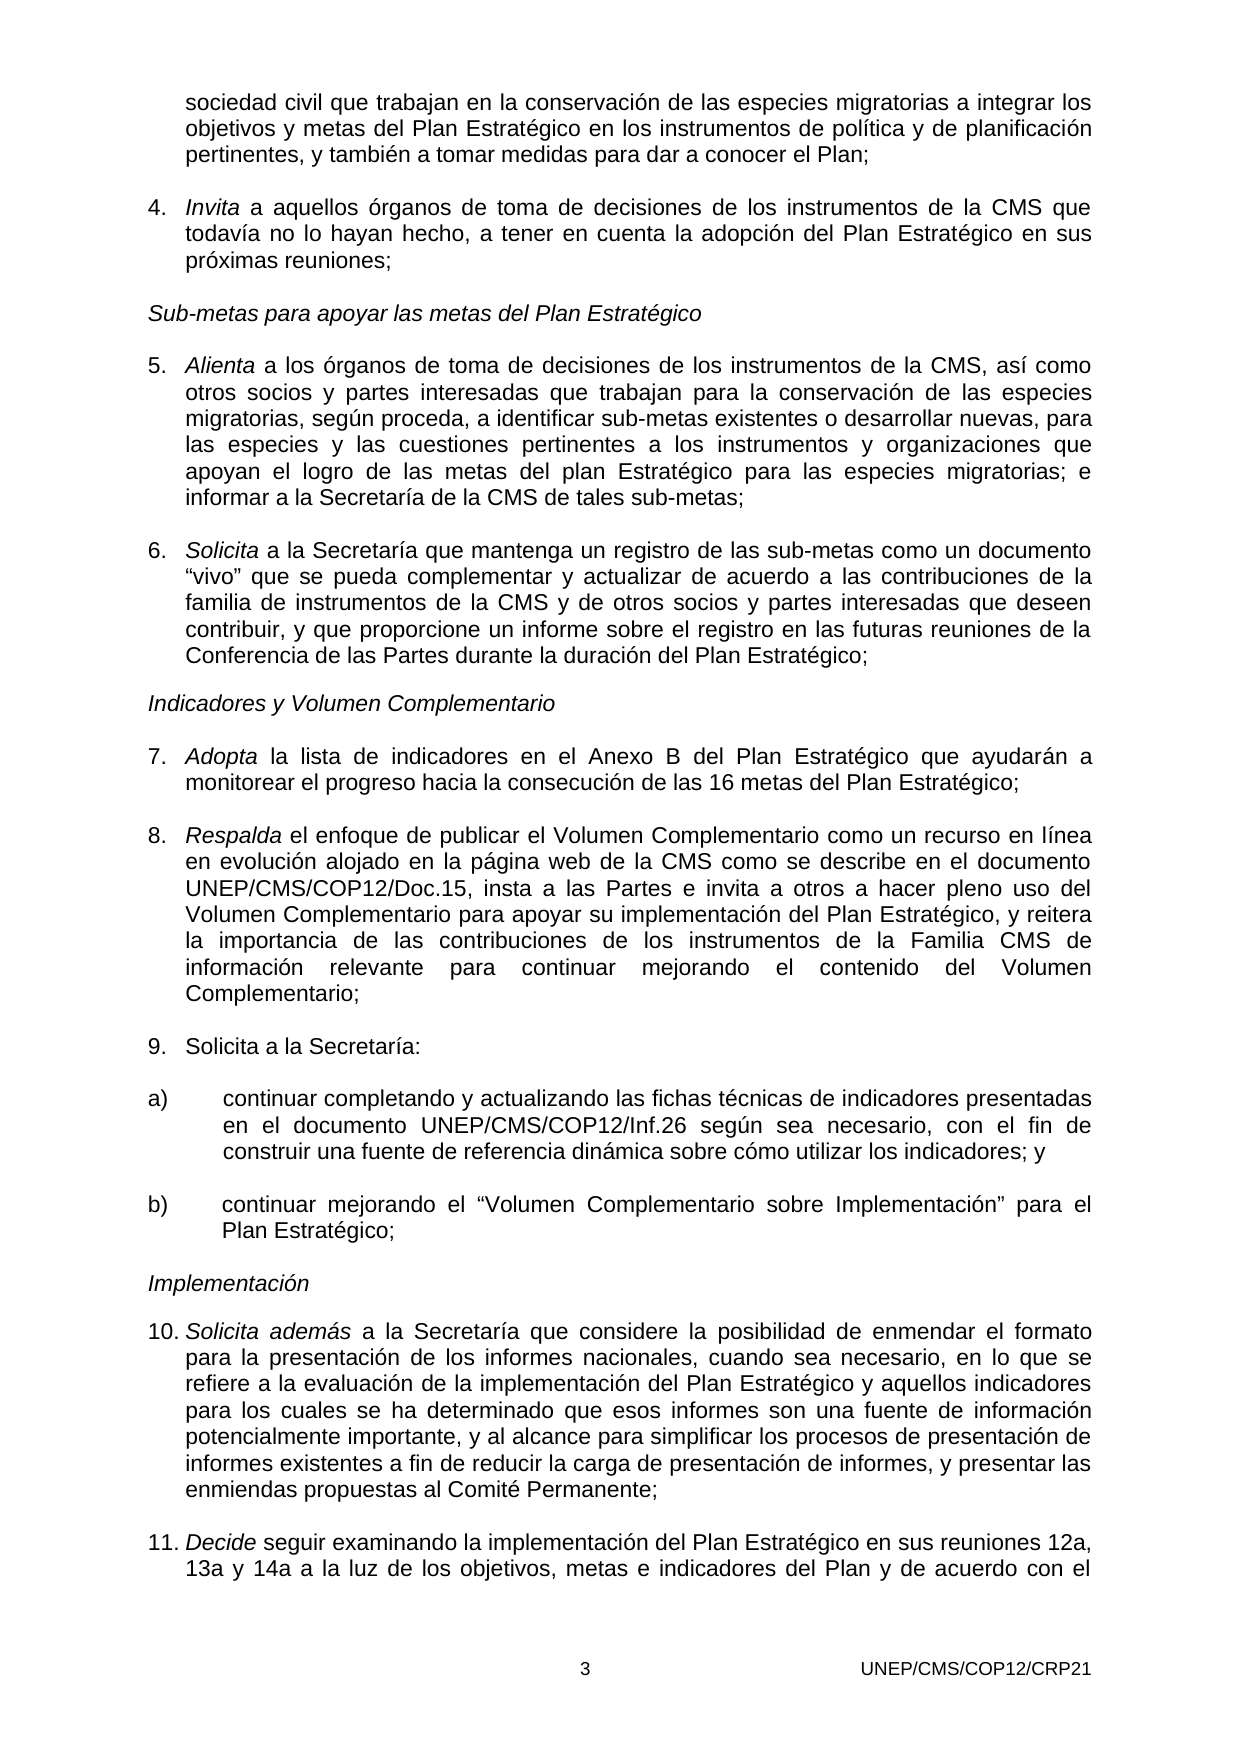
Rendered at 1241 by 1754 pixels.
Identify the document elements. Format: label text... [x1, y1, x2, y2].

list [148, 1528, 1092, 1581]
text Indicadores y Volumen Complementario [148, 690, 1092, 716]
list Adopta la lista de indicadores en el Anexo B del Plan Estratégico que ayudarán a monitorear el progreso hacia la consecución de las 16 metas del Plan Estratégico; [148, 743, 1092, 795]
list Invita a aquellos órganos de toma de decisiones de los instrumentos de la CMS que todavía no lo hayan hecho, a tener en cuenta la adopción del Plan Estratégico en sus próximas reuniones; [148, 194, 1092, 273]
list Solicita a la Secretaría que mantenga un registro de las sub-metas como un documento “vivo” que se pueda complementar y actualizar de acuerdo a las contribuciones de la familia de instrumentos de la CMS y de otros socios y partes interesadas que deseen contribuir, y que proporcione un informe sobre el registro en las futuras reuniones de la Conferencia de las Partes durante la duración del Plan Estratégico; [148, 537, 1092, 668]
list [148, 89, 1092, 168]
list Solicita a la Secretaría: [148, 1033, 1092, 1059]
list Alienta a los órganos de toma de decisiones de los instrumentos de la CMS, así como otros socios y partes interesadas que trabajan para la conservación de las especies migratorias, según proceda, a identificar sub-metas existentes o desarrollar nuevas, para las especies y las cuestiones pertinentes a los instrumentos y organizaciones que apoyan el logro de las metas del plan Estratégico para las especies migratorias; e informar a la Secretaría de la CMS de tales sub-metas; [148, 352, 1092, 510]
list Sub-metas para apoyar las metas del Plan Estratégico [148, 299, 1092, 326]
list Solicita además a la Secretaría que considere la posibilidad de enmendar el formato para la presentación de los informes nacionales, cuando sea necesario, en lo que se refiere a la evaluación de la implementación del Plan Estratégico y aquellos indicadores para los cuales se ha determinado que esos informes son una fuente de información potencialmente importante, y al alcance para simplificar los procesos de presentación de informes existentes a fin de reducir la carga de presentación de informes, y presentar las enmiendas propuestas al Comité Permanente; [148, 1318, 1092, 1502]
list Implementación [148, 1270, 1092, 1296]
list Respalda el enfoque de publicar el Volumen Complementario como un recurso en línea en evolución alojado en la página web de la CMS como se describe en el documento UNEP/CMS/COP12/Doc.15, insta a las Partes e invita a otros a hacer pleno uso del Volumen Complementario para apoyar su implementación del Plan Estratégico, y reitera la importancia de las contribuciones de los instrumentos de la Familia CMS de información relevante para continuar mejorando el contenido del Volumen Complementario; [148, 822, 1092, 1006]
list continuar completando y actualizando las fichas técnicas de indicadores presentadas en el documento UNEP/CMS/COP12/Inf.26 según sea necesario, con el fin de construir una fuente de referencia dinámica sobre cómo utilizar los indicadores; y [148, 1085, 1092, 1164]
list continuar mejorando el “Volumen Complementario sobre Implementación” para el Plan Estratégico; [148, 1191, 1092, 1243]
